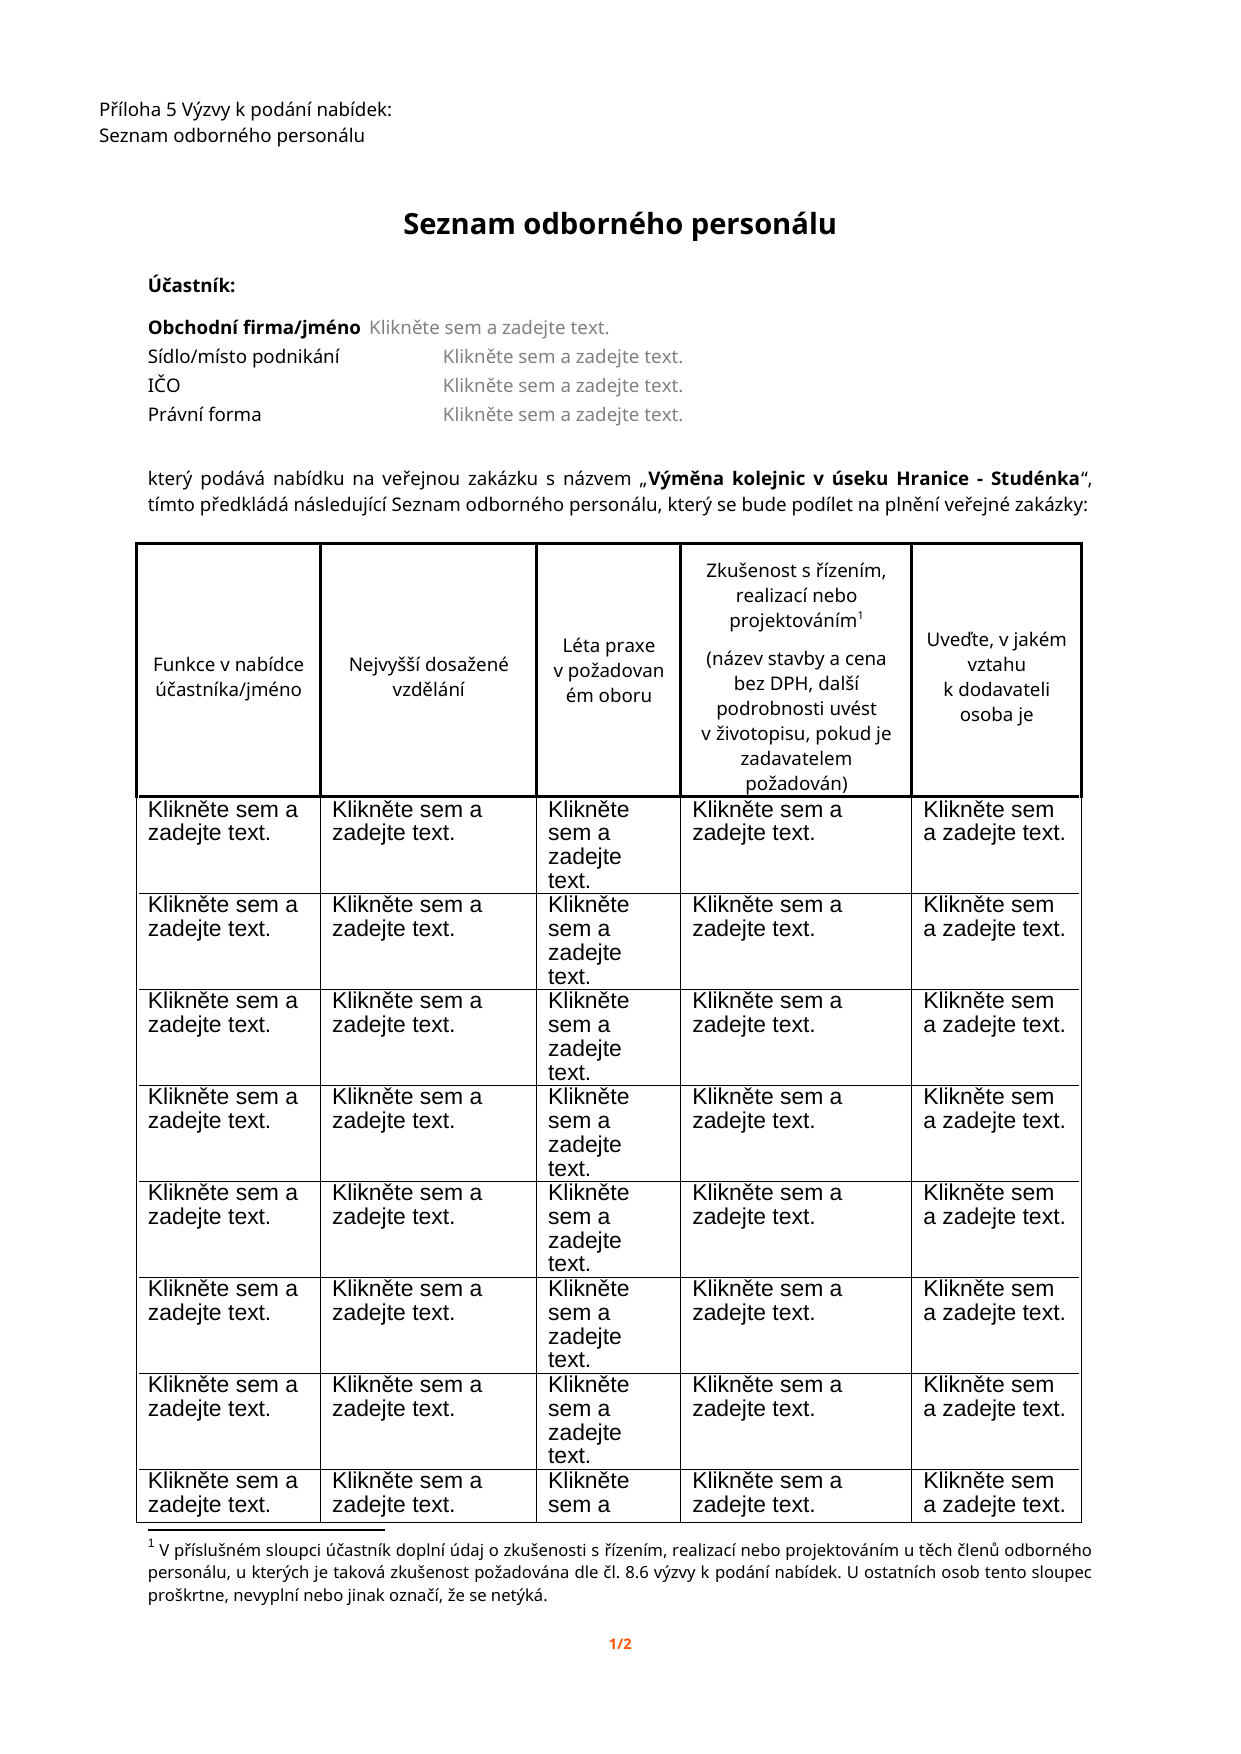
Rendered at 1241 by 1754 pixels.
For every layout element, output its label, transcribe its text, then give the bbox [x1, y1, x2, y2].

text Účastník: [148, 268, 1093, 299]
table_header Funkce v nabídce účastníka/jméno [138, 545, 319, 795]
title Seznam odborného personálu [148, 203, 1093, 243]
table_header Léta praxe v požadovaném oboru [538, 545, 679, 795]
text který podává nabídku na veřejnou zakázku s názvem „Výměna kolejnic v úseku Hranice - Studénka“, tímto předkládá následující Seznam odborného personálu, který se bude podílet na plnění veřejné zakázky: [148, 465, 1093, 516]
table_header Nejvyšší dosažené vzdělání [322, 545, 535, 795]
table_header Uveďte, v jakém vztahu k dodavateli osoba je [913, 545, 1080, 795]
text Obchodní firma/jméno [148, 311, 1093, 340]
text Právní forma [148, 398, 1093, 427]
text Sídlo/místo podnikání [148, 340, 1093, 369]
text IČO [148, 369, 1093, 398]
table_header Zkušenost s řízením, realizací nebo projektováním (název stavby a cena bez DPH, další podrobnosti uvést v životopisu, pokud je zadavatelem požadován) [682, 545, 910, 795]
